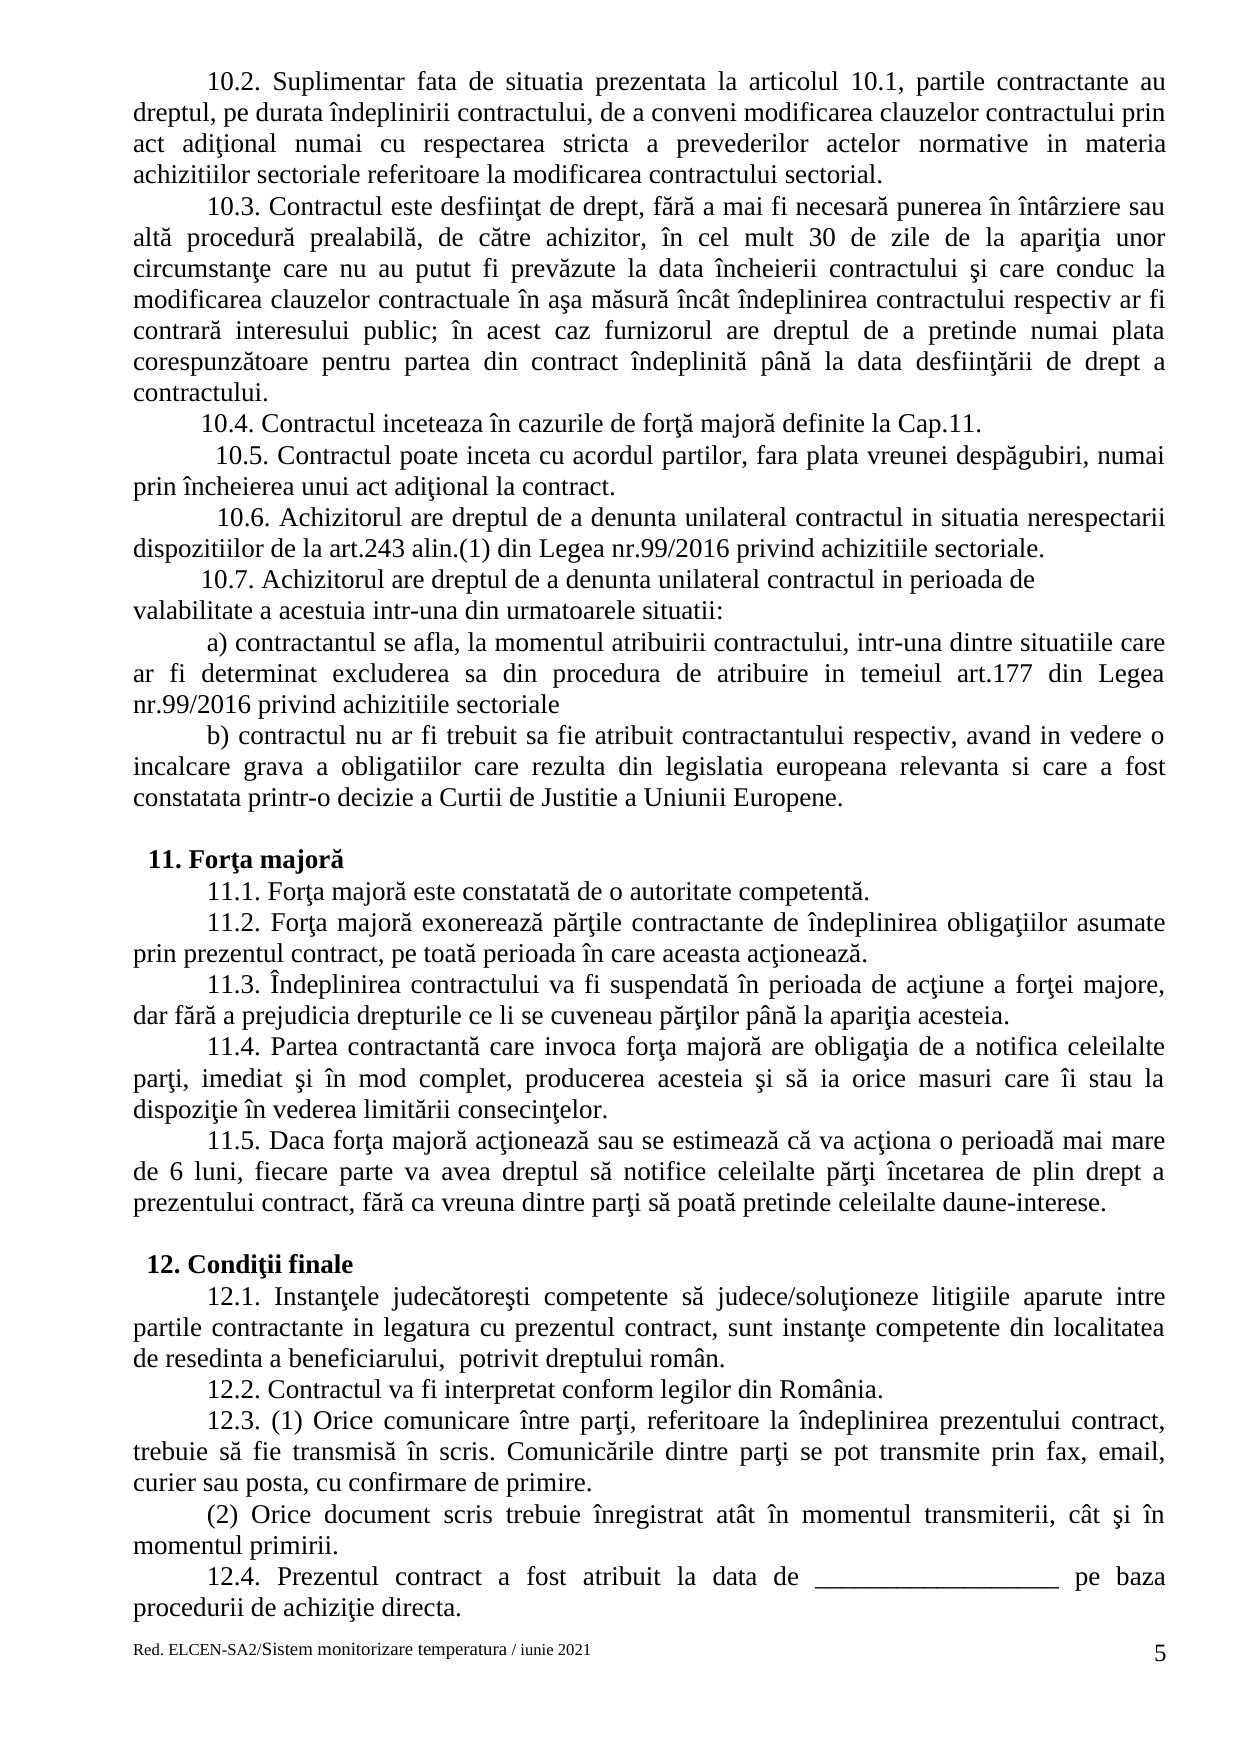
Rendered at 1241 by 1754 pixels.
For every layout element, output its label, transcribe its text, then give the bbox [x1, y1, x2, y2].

text 10.2. Suplimentar fata de situatia prezentata la articolul 10.1, partile contractante au dreptul, pe durata îndeplinirii contractului, de a conveni modificarea clauzelor contractului prin act adiţional numai cu respectarea stricta a prevederilor actelor normative in materia achizitiilor sectoriale referitoare la modificarea contractului sectorial. [133, 65, 1167, 189]
text 12.3. (1) Orice comunicare între parţi, referitoare la îndeplinirea prezentului contract, trebuie să fie transmisă în scris. Comunicările dintre parţi se pot transmite prin fax, email, curier sau posta, cu confirmare de primire. [133, 1404, 1167, 1498]
text 11.4. Partea contractantă care invoca forţa majoră are obligaţia de a notifica celeilalte parţi, imediat şi în mod complet, producerea acesteia şi să ia orice masuri care îi stau la dispoziţie în vederea limitării consecinţelor. [133, 1031, 1167, 1124]
text 12.2. Contractul va fi interpretat conform legilor din România. [133, 1373, 1167, 1404]
text 11.5. Daca forţa majoră acţionează sau se estimează că va acţiona o perioadă mai mare de 6 luni, fiecare parte va avea dreptul să notifice celeilalte părţi încetarea de plin drept a prezentului contract, fără ca vreuna dintre parţi să poată pretinde celeilalte daune-interese. [133, 1124, 1167, 1217]
text 10.4. Contractul inceteaza în cazurile de forţă majoră definite la Cap.11. [133, 408, 1167, 439]
text 10.7. Achizitorul are dreptul de a denunta unilateral contractul in perioada de [133, 563, 1167, 594]
text 11. Forţa majoră [133, 844, 1167, 875]
text a) contractantul se afla, la momentul atribuirii contractului, intr-una dintre situatiile care ar fi determinat excluderea sa din procedura de atribuire in temeiul art.177 din Legea nr.99/2016 privind achizitiile sectoriale [133, 626, 1167, 719]
text 10.3. Contractul este desfiinţat de drept, fără a mai fi necesară punerea în întârziere sau altă procedură prealabilă, de către achizitor, în cel mult 30 de zile de la apariţia unor circumstanţe care nu au putut fi prevăzute la data încheierii contractului şi care conduc la modificarea clauzelor contractuale în aşa măsură încât îndeplinirea contractului respectiv ar fi contrară interesului public; în acest caz furnizorul are dreptul de a pretinde numai plata corespunzătoare pentru partea din contract îndeplinită până la data desfiinţării de drept a contractului. [133, 189, 1167, 408]
text 11.2. Forţa majoră exonerează părţile contractante de îndeplinirea obligaţiilor asumate prin prezentul contract, pe toată perioada în care aceasta acţionează. [133, 906, 1167, 968]
text valabilitate a acestuia intr-una din urmatoarele situatii: [133, 594, 1167, 626]
text b) contractul nu ar fi trebuit sa fie atribuit contractantului respectiv, avand in vedere o incalcare grava a obligatiilor care rezulta din legislatia europeana relevanta si care a fost constatata printr-o decizie a Curtii de Justitie a Uniunii Europene. [133, 719, 1167, 812]
text 12.4. Prezentul contract a fost atribuit la data de __________________ pe baza procedurii de achiziţie directa. [133, 1560, 1167, 1622]
text 10.5. Contractul poate inceta cu acordul partilor, fara plata vreunei despăgubiri, numai prin încheierea unui act adiţional la contract. [133, 439, 1167, 501]
text 11.1. Forţa majoră este constatată de o autoritate competentă. [133, 875, 1167, 906]
text 10.6. Achizitorul are dreptul de a denunta unilateral contractul in situatia nerespectarii dispozitiilor de la art.243 alin.(1) din Legea nr.99/2016 privind achizitiile sectoriale. [133, 501, 1167, 563]
text 12. Condiţii finale [133, 1248, 1167, 1280]
text 12.1. Instanţele judecătoreşti competente să judece/soluţioneze litigiile aparute intre partile contractante in legatura cu prezentul contract, sunt instanţe competente din localitatea de resedinta a beneficiarului, potrivit dreptului român. [133, 1280, 1167, 1373]
text 11.3. Îndeplinirea contractului va fi suspendată în perioada de acţiune a forţei majore, dar fără a prejudicia drepturile ce li se cuveneau părţilor până la apariţia acesteia. [133, 968, 1167, 1031]
text (2) Orice document scris trebuie înregistrat atât în momentul transmiterii, cât şi în momentul primirii. [133, 1498, 1167, 1560]
